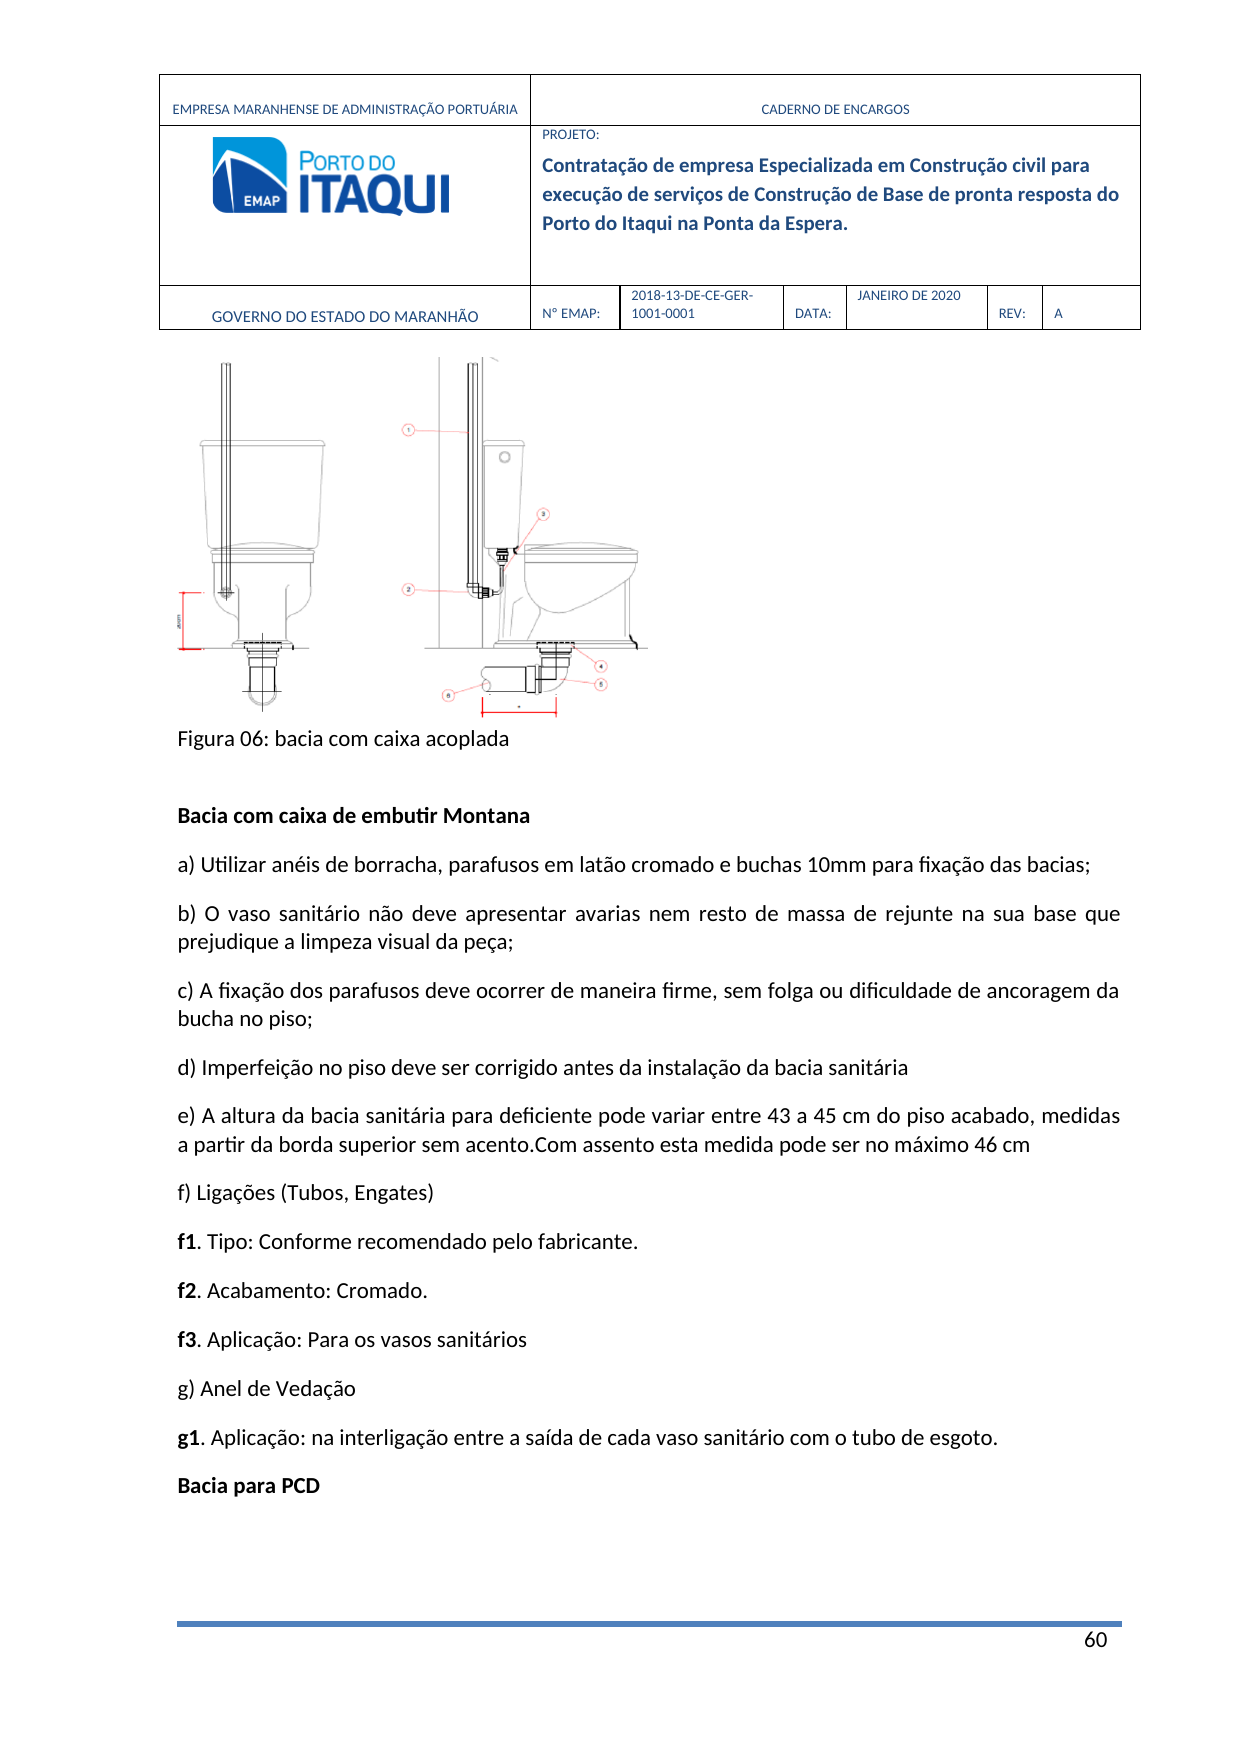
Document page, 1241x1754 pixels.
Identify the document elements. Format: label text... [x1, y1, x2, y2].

text f1. Tipo: Conforme recomendado pelo fabricante. [177, 1227, 1122, 1255]
text f2. Acabamento: Cromado. [177, 1276, 1122, 1304]
text f3. Aplicação: Para os vasos sanitários [177, 1325, 1122, 1353]
text f) Ligações (Tubos, Engates) [177, 1178, 1122, 1207]
text b) O vaso sanitário não deve apresentar avarias nem resto de massa de rejunte na sua base que prejudique a limpeza visual da peça; [177, 899, 1122, 955]
picture [212, 137, 449, 216]
text g1. Aplicação: na interligação entre a saída de cada vaso sanitário com o tubo de esgoto. [177, 1423, 1122, 1451]
text d) Imperfeição no piso deve ser corrigido antes da instalação da bacia sanitária [177, 1053, 1122, 1081]
text g) Anel de Vedação [177, 1374, 1122, 1402]
text e) A altura da bacia sanitária para deficiente pode variar entre 43 a 45 cm do piso acabado, medidas a partir da borda superior sem acento.Com assento esta medida pode ser no máximo 46 cm [177, 1102, 1122, 1158]
text Figura 06: bacia com caixa acoplada [177, 724, 1122, 752]
text c) A fixação dos parafusos deve ocorrer de maneira firme, sem folga ou dificuldade de ancoragem da bucha no piso; [177, 976, 1122, 1032]
text a) Utilizar anéis de borracha, parafusos em latão cromado e buchas 10mm para fixação das bacias; [177, 850, 1122, 878]
picture [177, 357, 648, 725]
text Bacia para PCD [177, 1472, 1122, 1500]
text Bacia com caixa de embutir Montana [177, 801, 1122, 829]
